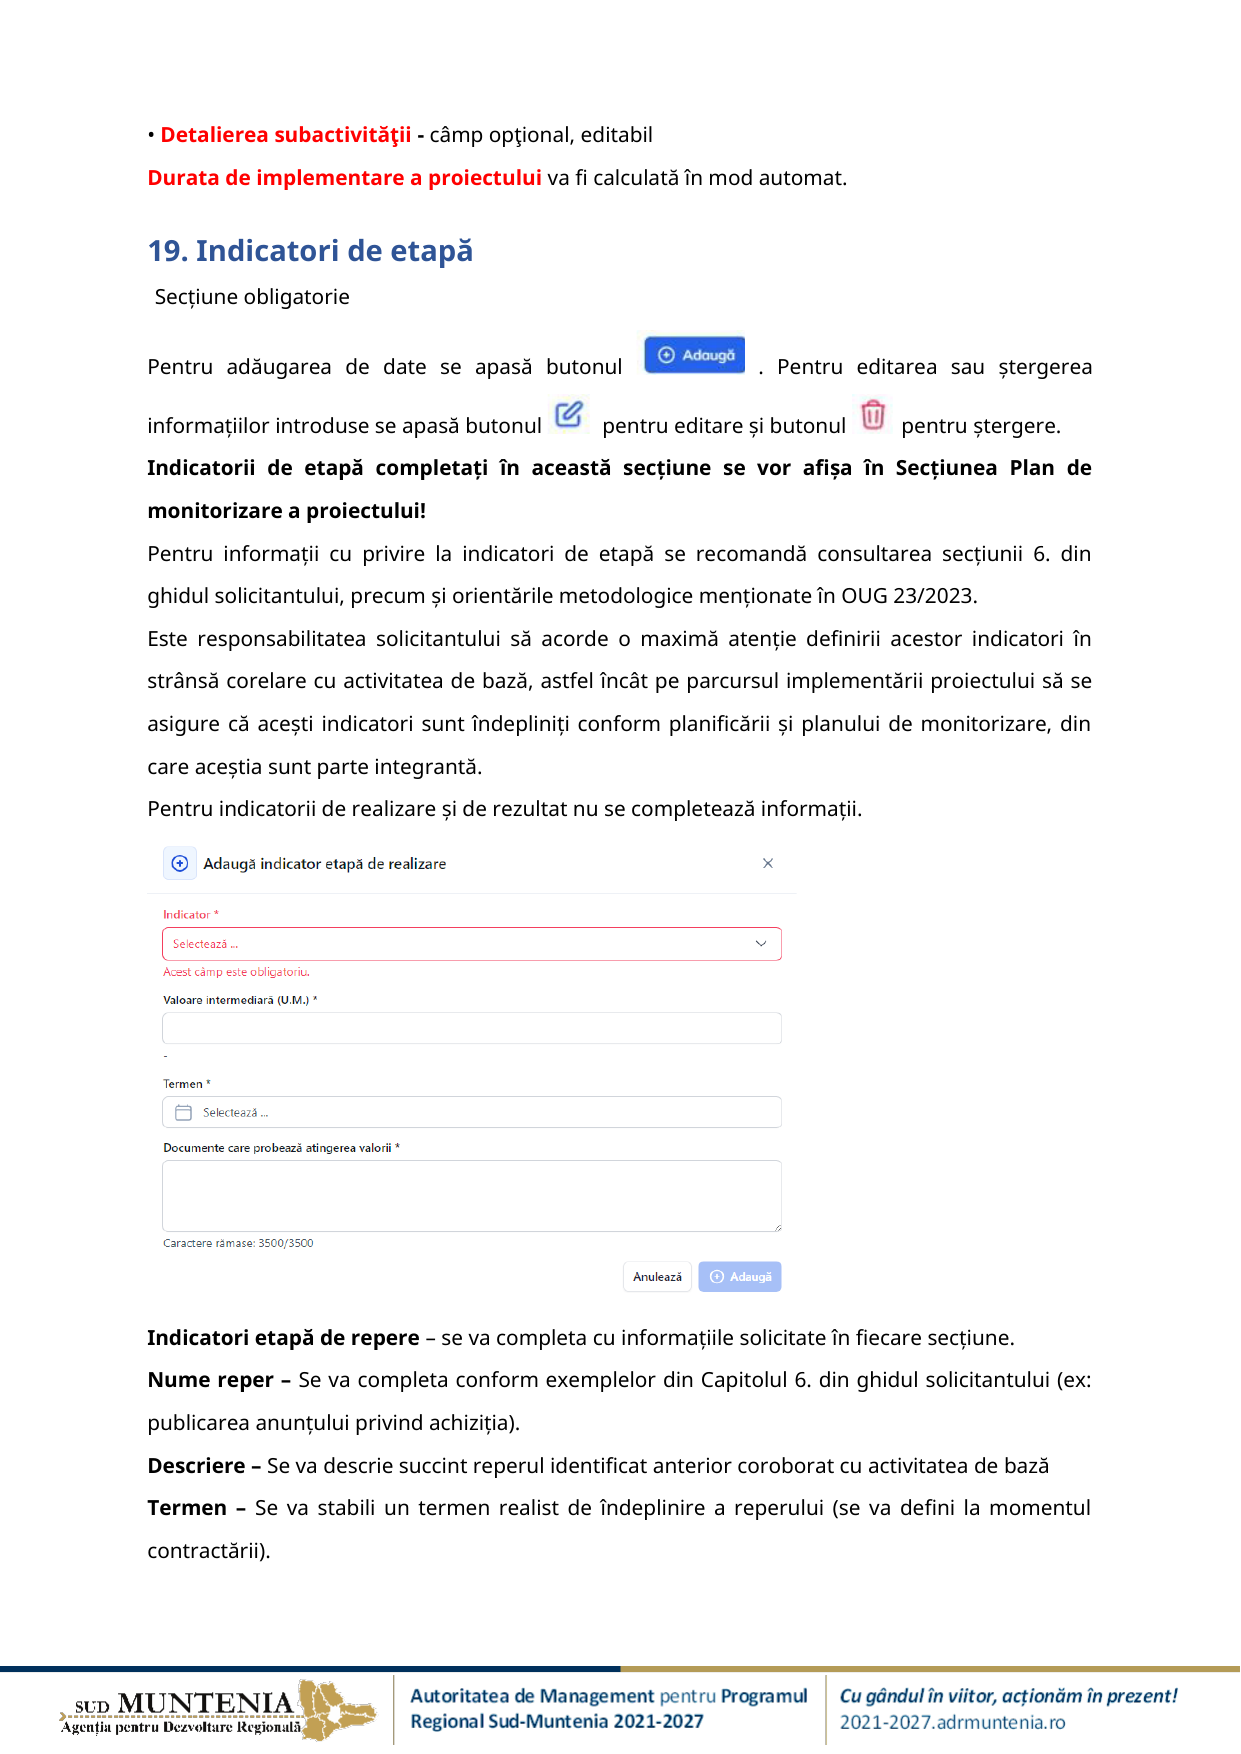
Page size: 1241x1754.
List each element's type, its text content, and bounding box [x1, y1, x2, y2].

text Durata de implementare a proiectului va fi calculată în mod automat. [147, 163, 1093, 191]
text Pentru adăugarea de date se apasă butonul . Pentru editarea sau ștergerea informațiilor introduse se apasă butonul pentru editare și butonul pentru ștergere. [147, 331, 1093, 439]
picture [0, 1666, 1241, 1746]
text Indicatorii de etapă completați în această secțiune se vor afișa în Secțiunea Plan de monitorizare a proiectului! [147, 453, 1093, 524]
text Nume reper – Se va completa conform exemplelor din Capitolul 6. din ghidul solicitantului (ex: publicarea anunțului privind achiziția). [147, 1366, 1093, 1437]
text • Detalierea subactivităţii - câmp opţional, editabil [147, 120, 1093, 148]
text Este responsabilitatea solicitantului să acorde o maximă atenție definirii acestor indicatori în strânsă corelare cu activitatea de bază, astfel încât pe parcursul implementării proiectului să se asigure că acești indicatori sunt îndepliniți conform planificării și planului de monitorizare, din care aceștia sunt parte integrantă. [147, 624, 1093, 780]
text Indicatori etapă de repere – se va completa cu informațiile solicitate în fiecare secțiune. [147, 1323, 1093, 1351]
text Termen – Se va stabili un termen realist de îndeplinire a reperului (se va defini la momentul contractării). [147, 1493, 1093, 1564]
text Pentru indicatorii de realizare și de rezultat nu se completează informații. [147, 794, 1093, 823]
text Descriere – Se va descrie succint reperul identificat anterior coroborat cu activitatea de bază [147, 1451, 1093, 1479]
text Secțiune obligatorie [147, 282, 1093, 311]
picture [147, 837, 797, 1308]
text Pentru informații cu privire la indicatori de etapă se recomandă consultarea secțiunii 6. din ghidul solicitantului, precum și orientările metodologice menționate în OUG 23/2023. [147, 539, 1093, 610]
subtitle 19. Indicatori de etapă [147, 230, 1093, 270]
